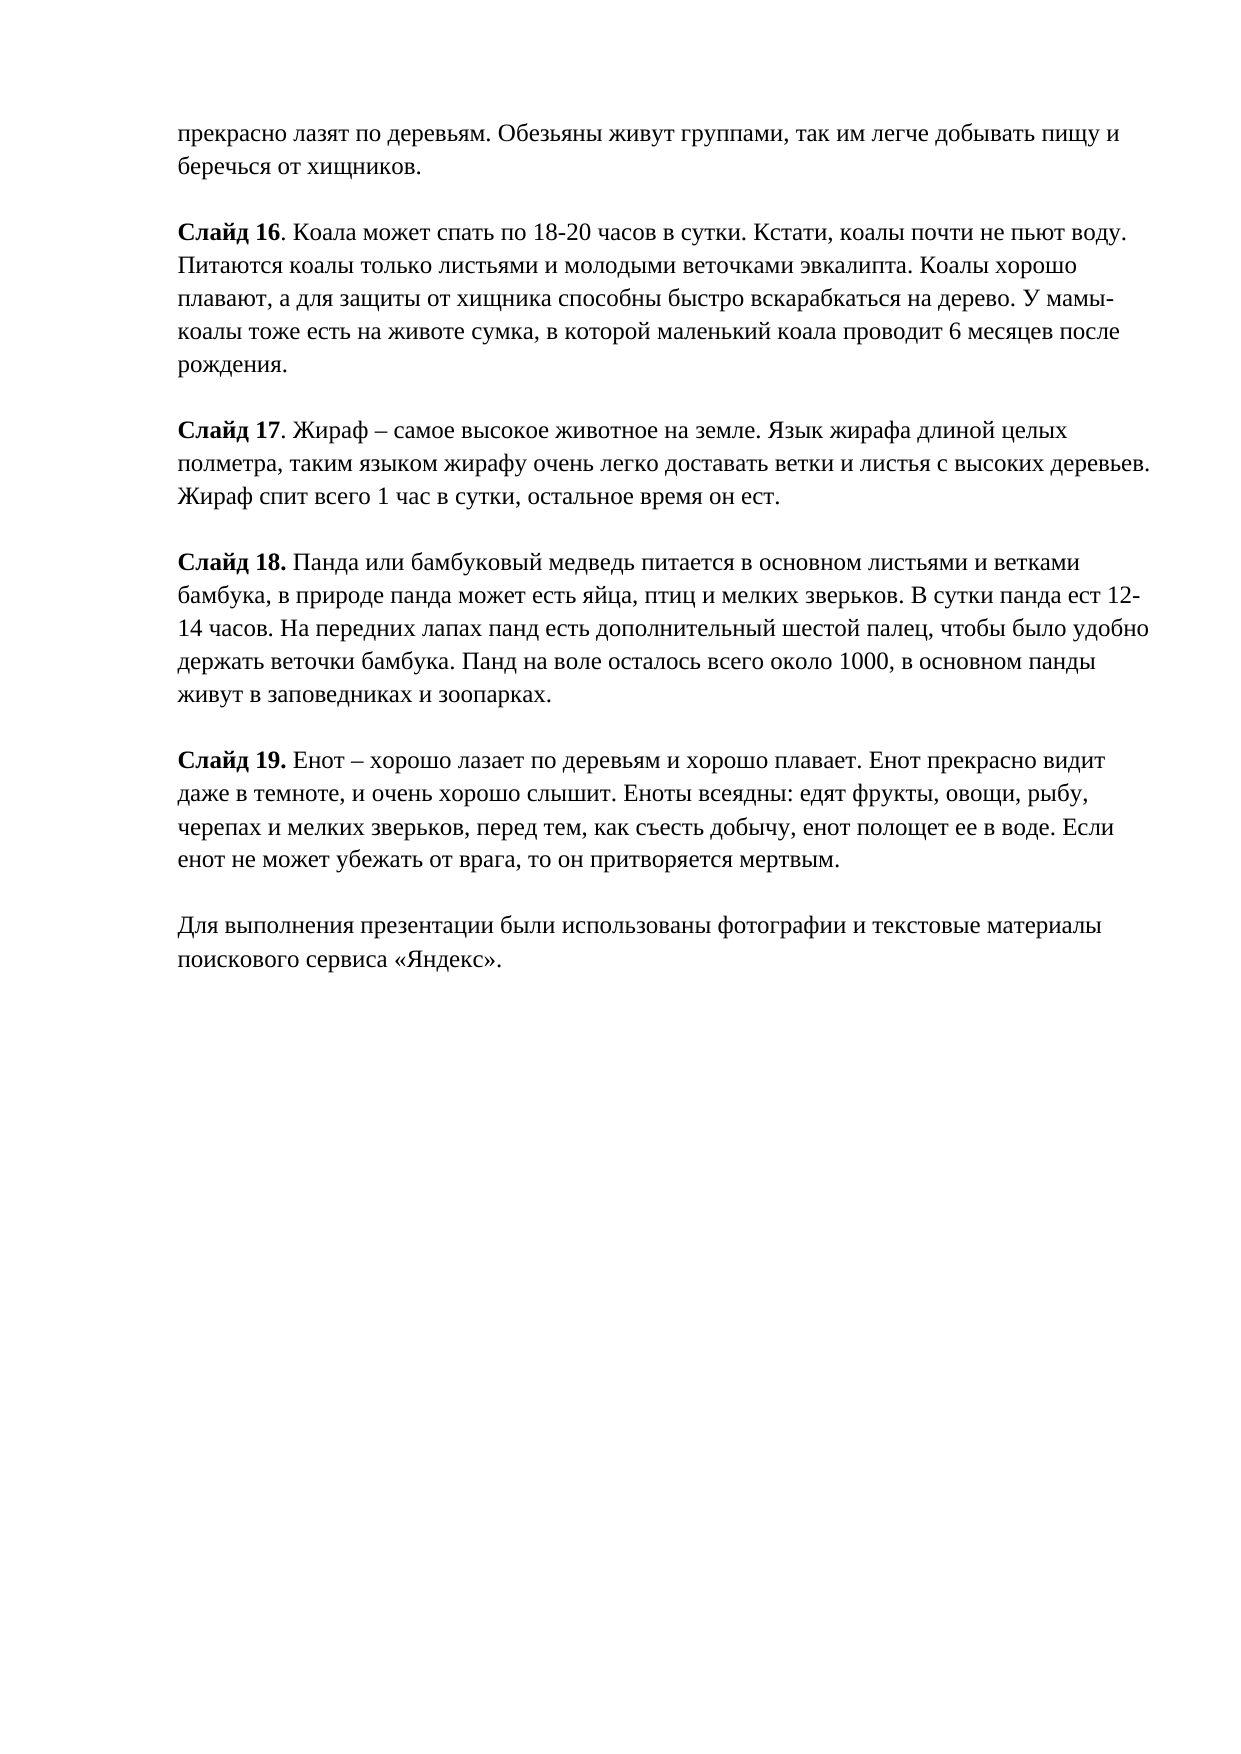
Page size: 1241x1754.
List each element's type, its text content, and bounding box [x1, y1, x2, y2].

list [177, 118, 1152, 180]
list Слайд 16. Коала может спать по 18-20 часов в сутки. Кстати, коалы почти не пьют воду. Питаются коалы только листьями и молодыми веточками эвкалипта. Коалы хорошо плавают, а для защиты от хищника способны быстро вскарабкаться на дерево. У мамы-коалы тоже есть на животе сумка, в которой маленький коала проводит 6 месяцев после рождения. [177, 217, 1152, 378]
list Слайд 17. Жираф – самое высокое животное на земле. Язык жирафа длиной целых полметра, таким языком жирафу очень легко доставать ветки и листья с высоких деревьев. Жираф спит всего 1 час в сутки, остальное время он ест. [177, 415, 1152, 510]
list Для выполнения презентации были использованы фотографии и текстовые материалы поискового сервиса «Яндекс». [177, 911, 1152, 972]
list Слайд 19. Енот – хорошо лазает по деревьям и хорошо плавает. Енот прекрасно видит даже в темноте, и очень хорошо слышит. Еноты всеядны: едят фрукты, овощи, рыбу, черепах и мелких зверьков, перед тем, как съесть добычу, енот полощет ее в воде. Если енот не может убежать от врага, то он притворяется мертвым. [177, 746, 1152, 873]
list Слайд 18. Панда или бамбуковый медведь питается в основном листьями и ветками бамбука, в природе панда может есть яйца, птиц и мелких зверьков. В сутки панда ест 12-14 часов. На передних лапах панд есть дополнительный шестой палец, чтобы было удобно держать веточки бамбука. Панд на воле осталось всего около 1000, в основном панды живут в заповедниках и зоопарках. [177, 547, 1152, 708]
